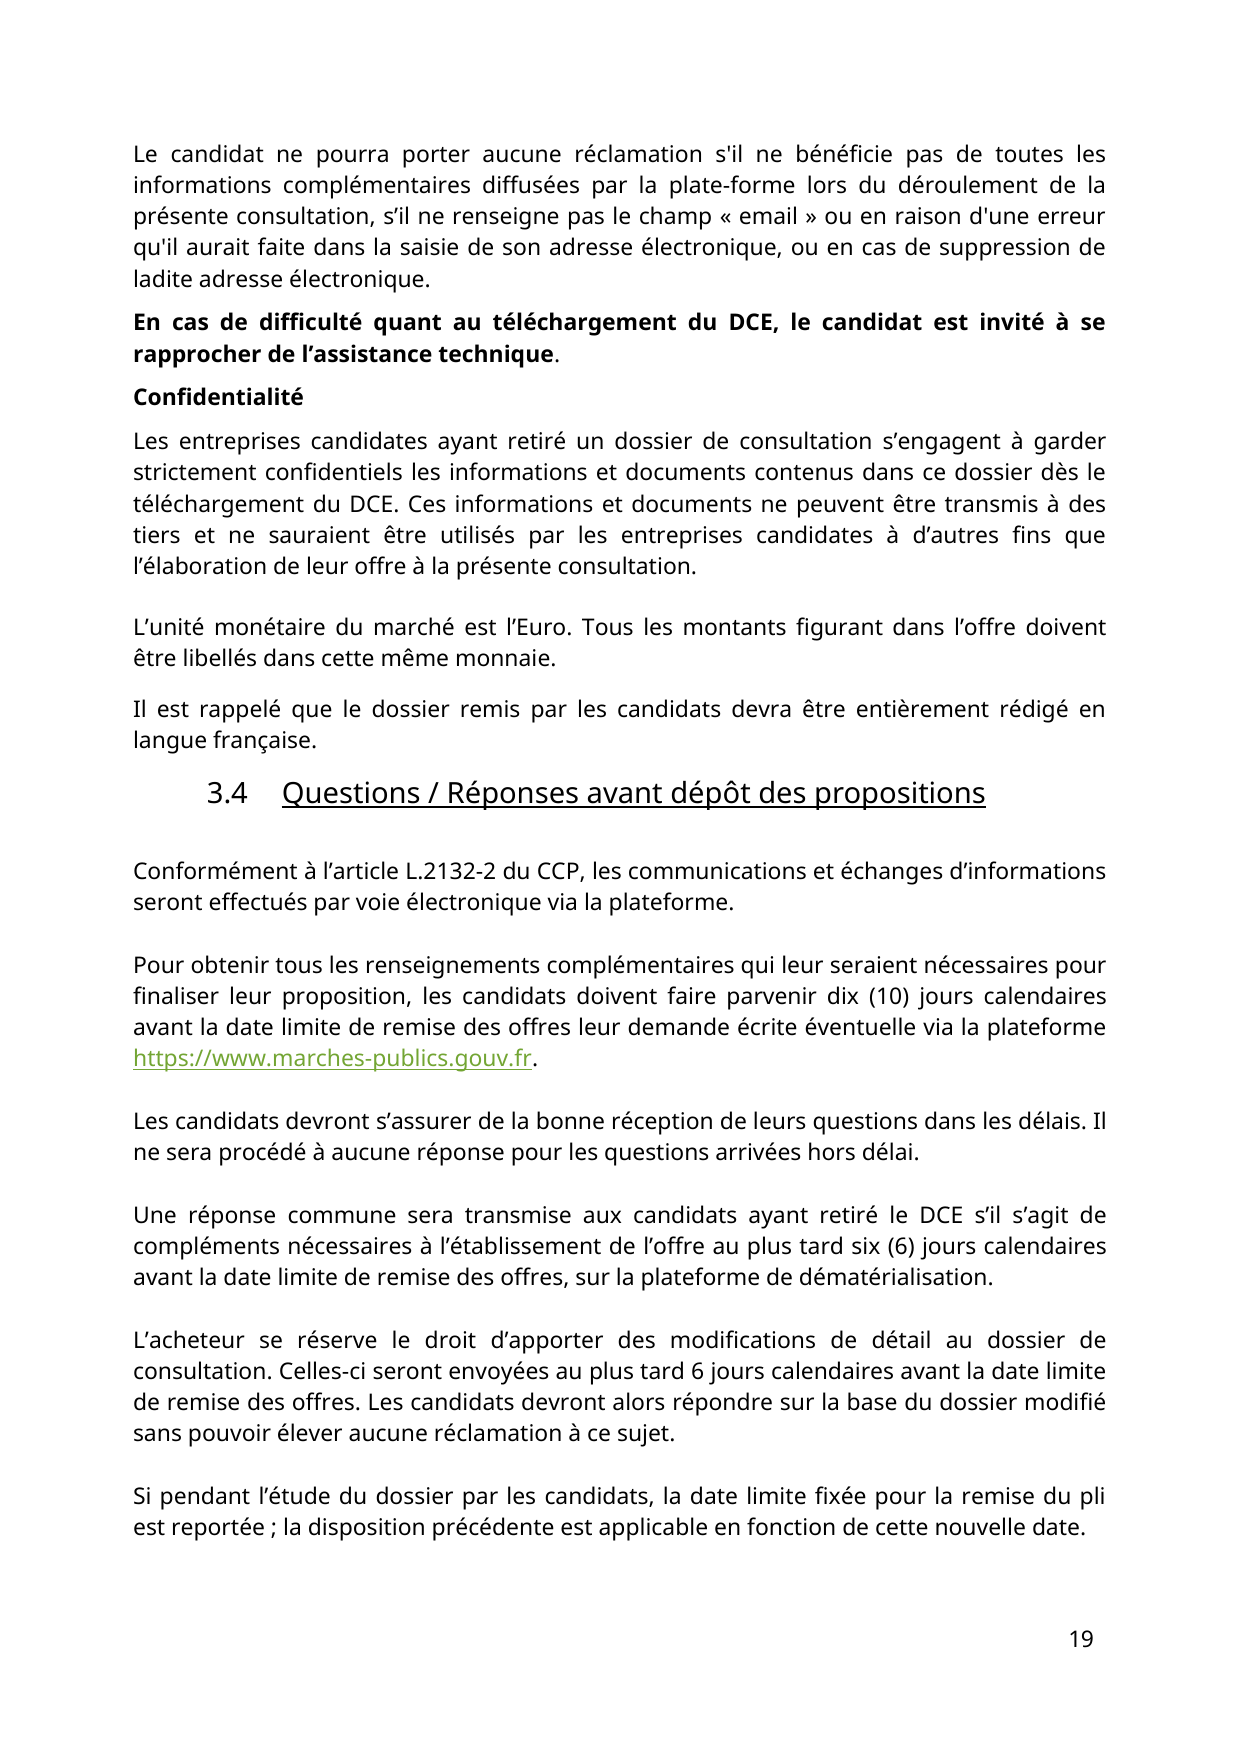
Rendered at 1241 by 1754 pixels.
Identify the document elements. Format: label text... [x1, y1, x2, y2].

text Les entreprises candidates ayant retiré un dossier de consultation s’engagent à garder strictement confidentiels les informations et documents contenus dans ce dossier dès le téléchargement du DCE. Ces informations et documents ne peuvent être transmis à des tiers et ne sauraient être utilisés par les entreprises candidates à d’autres fins que l’élaboration de leur offre à la présente consultation. [133, 425, 1107, 581]
text Les candidats devront s’assurer de la bonne réception de leurs questions dans les délais. Il ne sera procédé à aucune réponse pour les questions arrivées hors délai. [133, 1105, 1107, 1167]
text En cas de difficulté quant au téléchargement du DCE, le candidat est invité à se rapprocher de l’assistance technique. [133, 306, 1107, 369]
text Le candidat ne pourra porter aucune réclamation s'il ne bénéficie pas de toutes les informations complémentaires diffusées par la plate-forme lors du déroulement de la présente consultation, s’il ne renseigne pas le champ « email » ou en raison d'une erreur qu'il aurait faite dans la saisie de son adresse électronique, ou en cas de suppression de ladite adresse électronique. [133, 137, 1107, 294]
text Conformément à l’article L.2132-2 du CCP, les communications et échanges d’informations seront effectués par voie électronique via la plateforme. [133, 855, 1107, 917]
subtitle Questions / Réponses avant dépôt des propositions [207, 772, 1107, 812]
text Si pendant l’étude du dossier par les candidats, la date limite fixée pour la remise du pli est reportée ; la disposition précédente est applicable en fonction de cette nouvelle date. [133, 1480, 1107, 1542]
text Confidentialité [133, 381, 1107, 412]
text Une réponse commune sera transmise aux candidats ayant retiré le DCE s’il s’agit de compléments nécessaires à l’établissement de l’offre au plus tard six (6) jours calendaires avant la date limite de remise des offres, sur la plateforme de dématérialisation. [133, 1198, 1107, 1292]
text Pour obtenir tous les renseignements complémentaires qui leur seraient nécessaires pour finaliser leur proposition, les candidats doivent faire parvenir dix (10) jours calendaires avant la date limite de remise des offres leur demande écrite éventuelle via la plateforme https://www.marches-publics.gouv.fr. [133, 948, 1107, 1073]
text L’acheteur se réserve le droit d’apporter des modifications de détail au dossier de consultation. Celles-ci seront envoyées au plus tard 6 jours calendaires avant la date limite de remise des offres. Les candidats devront alors répondre sur la base du dossier modifié sans pouvoir élever aucune réclamation à ce sujet. [133, 1323, 1107, 1448]
text L’unité monétaire du marché est l’Euro. Tous les montants figurant dans l’offre doivent être libellés dans cette même monnaie. [133, 611, 1107, 673]
text Il est rappelé que le dossier remis par les candidats devra être entièrement rédigé en langue française. [133, 693, 1107, 756]
